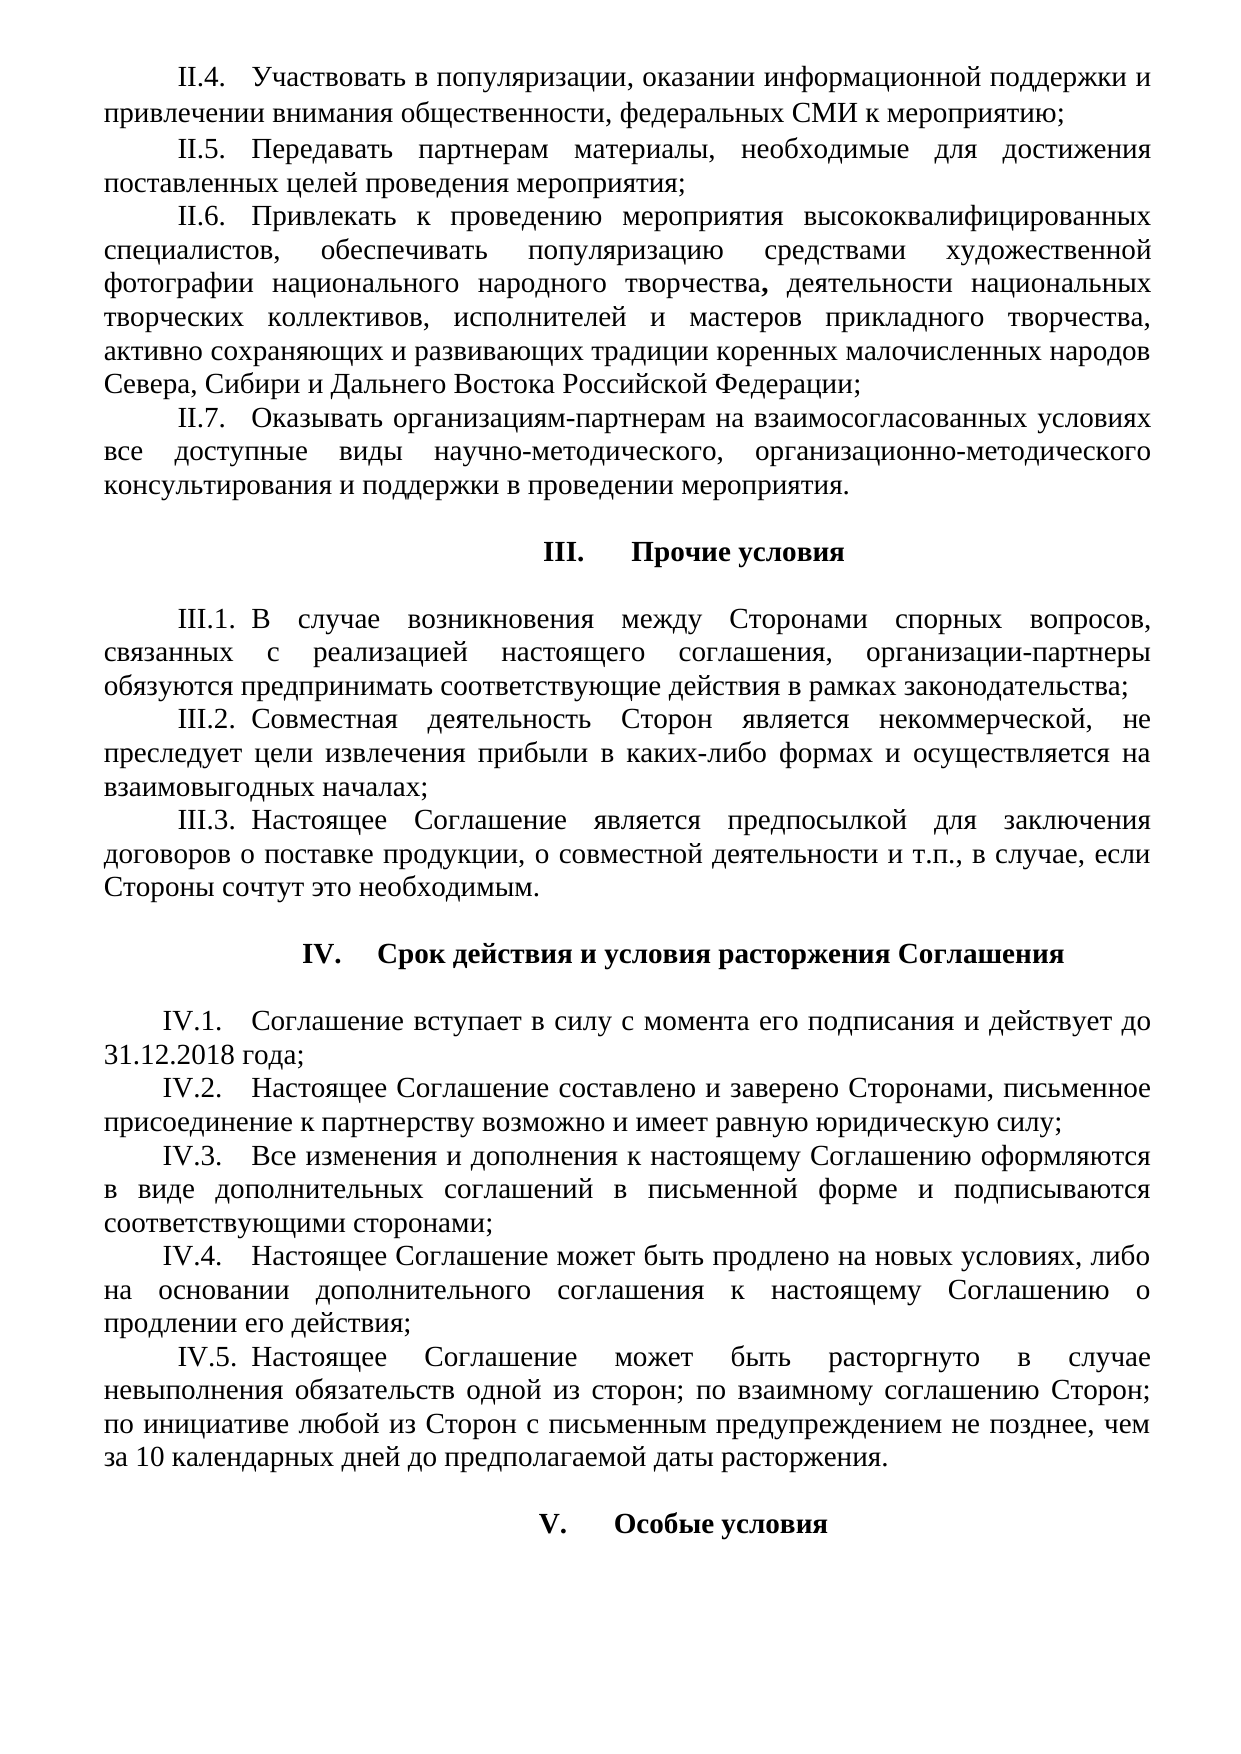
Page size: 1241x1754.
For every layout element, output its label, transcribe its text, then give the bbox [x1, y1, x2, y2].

list Соглашение вступает в силу с момента его подписания и действует до 31.12.2018 года; [103, 1003, 1152, 1071]
list Настоящее Соглашение является предпосылкой для заключения договоров о поставке продукции, о совместной деятельности и т.п., в случае, если Стороны сочтут это необходимым. [103, 802, 1152, 903]
list Особые условия [215, 1507, 1152, 1540]
list Участвовать в популяризации, оказании информационной поддержки и привлечении внимания общественности, федеральных СМИ к мероприятию; [103, 59, 1152, 129]
list Срок действия и условия расторжения Соглашения [215, 936, 1152, 970]
list Совместная деятельность Сторон является некоммерческой, не преследует цели извлечения прибыли в каких-либо формах и осуществляется на взаимовыгодных началах; [103, 702, 1152, 802]
list Настоящее Соглашение может быть расторгнуто в случае невыполнения обязательств одной из сторон; по взаимному соглашению Сторон; по инициативе любой из Сторон с письменным предупреждением не позднее, чем за 10 календарных дней до предполагаемой даты расторжения. [103, 1339, 1152, 1473]
list Оказывать организациям-партнерам на взаимосогласованных условиях все доступные виды научно-методического, организационно-методического консультирования и поддержки в проведении мероприятия. [103, 400, 1152, 500]
list Все изменения и дополнения к настоящему Соглашению оформляются в виде дополнительных соглашений в письменной форме и подписываются соответствующими сторонами; [103, 1138, 1152, 1238]
list Передавать партнерам материалы, необходимые для достижения поставленных целей проведения мероприятия; [103, 131, 1152, 198]
list Настоящее Соглашение может быть продлено на новых условиях, либо на основании дополнительного соглашения к настоящему Соглашению о продлении его действия; [103, 1238, 1152, 1339]
list Настоящее Соглашение составлено и заверено Сторонами, письменное присоединение к партнерству возможно и имеет равную юридическую силу; [103, 1071, 1152, 1138]
list Привлекать к проведению мероприятия высококвалифицированных специалистов, обеспечивать популяризацию средствами художественной фотографии национального народного творчества, деятельности национальных творческих коллективов, исполнителей и мастеров прикладного творчества, активно сохраняющих и развивающих традиции коренных малочисленных народов Севера, Сибири и Дальнего Востока Российской Федерации; [103, 198, 1152, 400]
list В случае возникновения между Сторонами спорных вопросов, связанных с реализацией настоящего соглашения, организации-партнеры обязуются предпринимать соответствующие действия в рамках законодательства; [103, 601, 1152, 702]
list Прочие условия [103, 534, 1152, 567]
